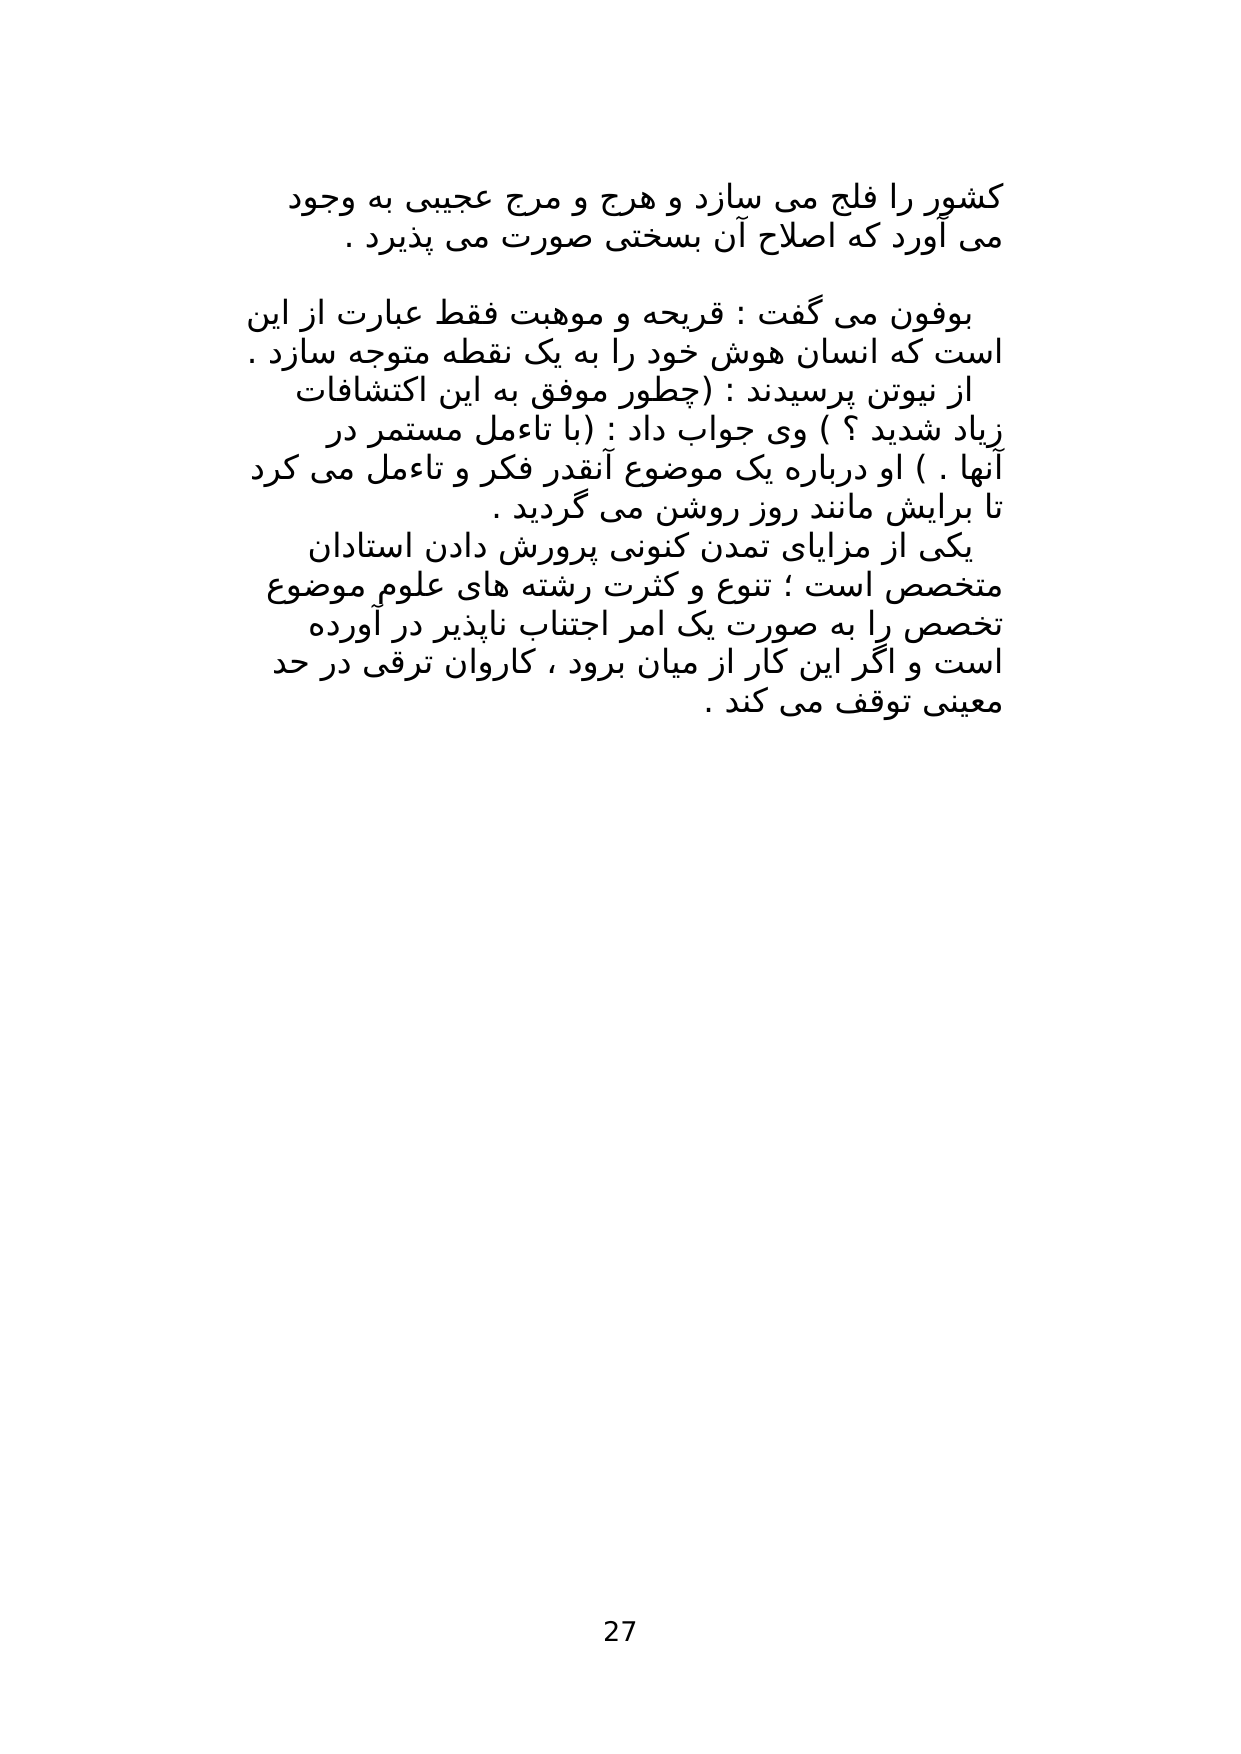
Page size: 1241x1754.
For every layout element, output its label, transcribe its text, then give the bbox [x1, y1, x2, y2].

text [236, 177, 1004, 255]
text بوفون می گفت : قریحه و موهبت فقط عبارت از این است که انسان هوش خود را به یک نقطه متوجه سازد . [236, 293, 1004, 371]
text از نیوتن پرسیدند : (چطور موفق به این اکتشافات زیاد شدید ؟ ) وی جواب داد : (با تاءمل مستمر در آنها . ) او درباره یک موضوع آنقدر فکر و تاءمل می کرد تا برایش مانند روز روشن می گردید . [236, 371, 1004, 526]
text یکی از مزایای تمدن کنونی پرورش دادن استادان متخصص است ؛ تنوع و کثرت رشته های علوم موضوع تخصص را به صورت یک امر اجتناب ناپذیر در آورده است و اگر این کار از میان برود ، کاروان ترقی در حد معینی توقف می کند . [236, 526, 1004, 721]
